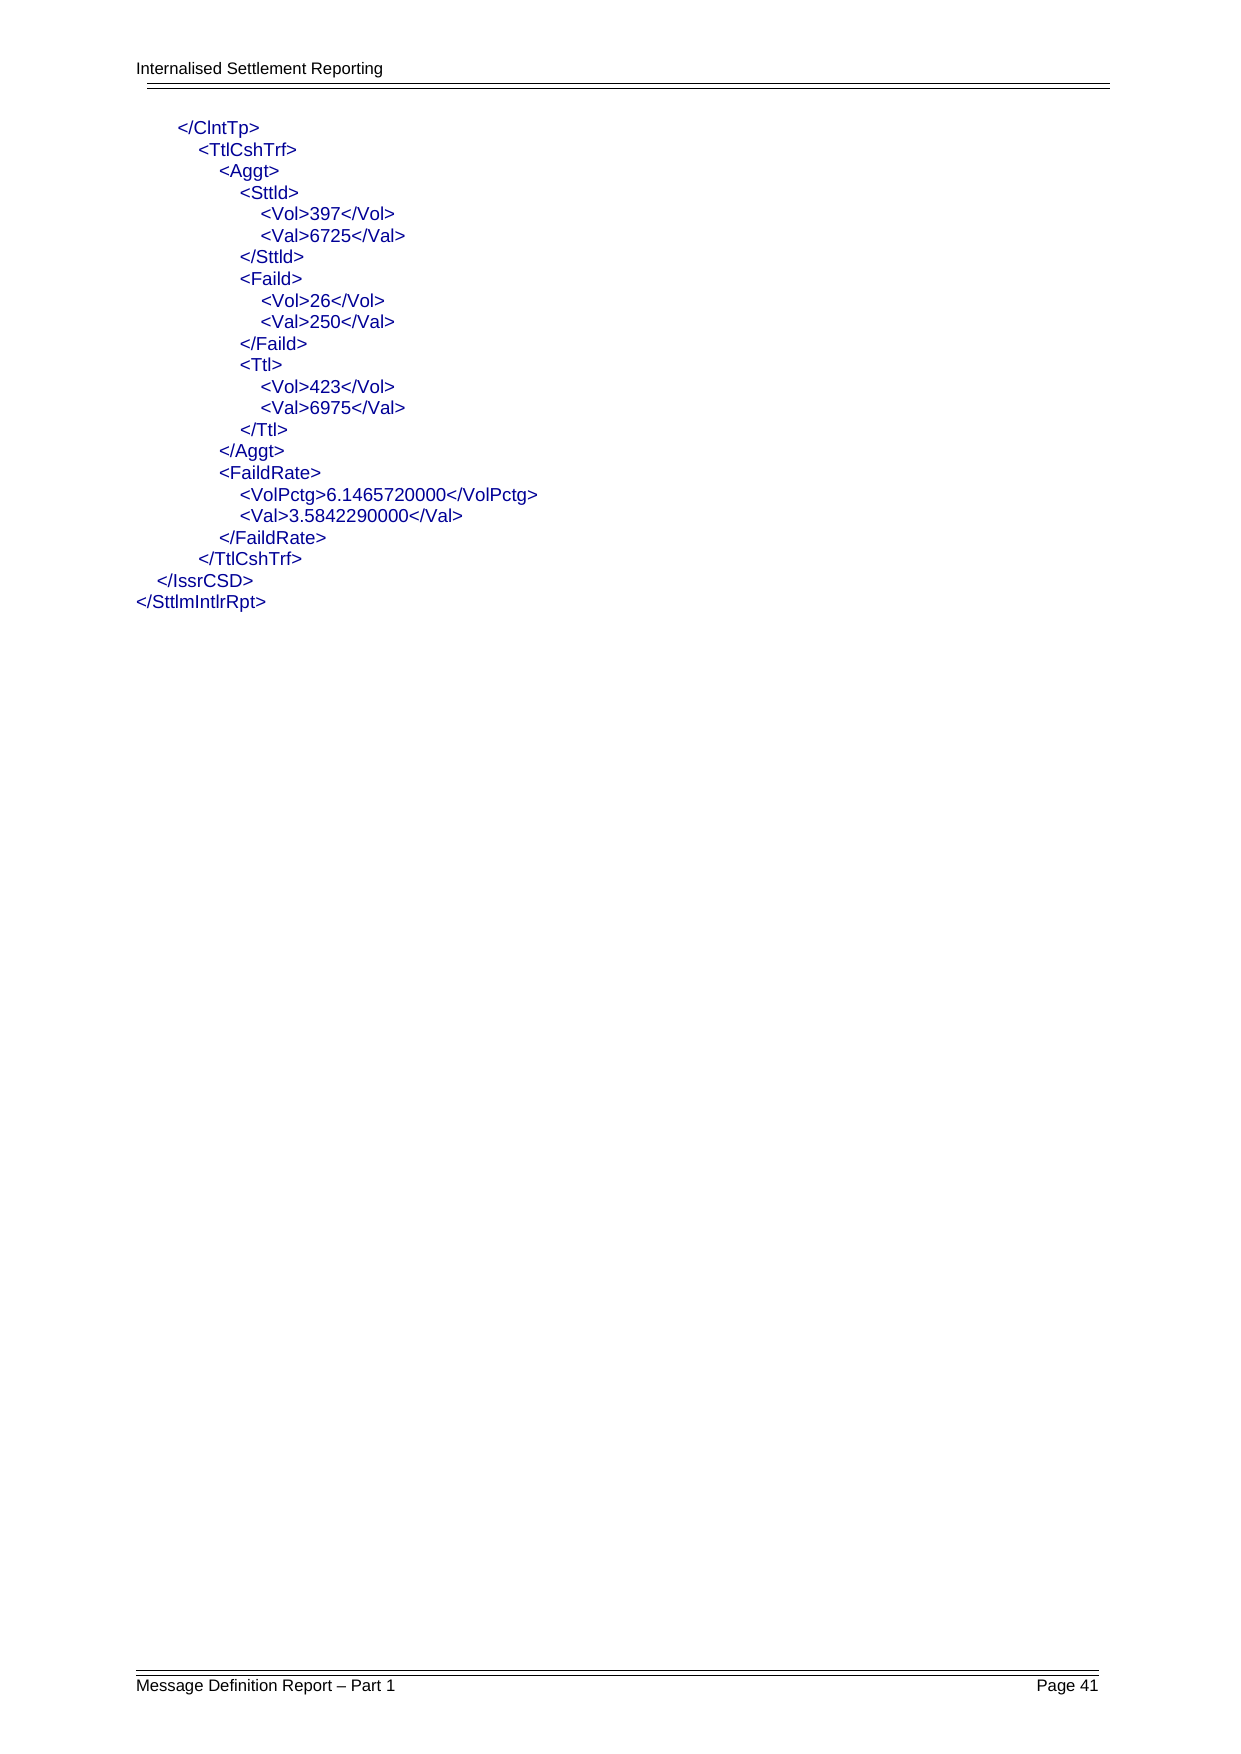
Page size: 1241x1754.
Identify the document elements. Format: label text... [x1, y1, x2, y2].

text <Vol>423</Vol> [136, 376, 1104, 397]
text <VolPctg>6.1465720000</VolPctg> [136, 483, 1104, 505]
text <Sttld> [136, 182, 1104, 203]
text </Ttl> [136, 419, 1104, 440]
text <Vol>397</Vol> [136, 203, 1104, 225]
text <Val>250</Val> [136, 311, 1104, 332]
text <Val>6725</Val> [136, 225, 1104, 246]
text </SttlmIntlrRpt> [136, 591, 1104, 613]
text <TtlCshTrf> [136, 138, 1104, 160]
text </Aggt> [136, 440, 1104, 462]
text </ClntTp> [136, 117, 1104, 138]
text </IssrCSD> [136, 570, 1104, 591]
text </FaildRate> [136, 527, 1104, 548]
text </Faild> [136, 332, 1104, 354]
text <Val>3.5842290000</Val> [136, 505, 1104, 527]
text <Ttl> [136, 354, 1104, 376]
text <Vol>26</Vol> [136, 289, 1104, 311]
text </Sttld> [136, 246, 1104, 268]
text <FaildRate> [136, 462, 1104, 483]
text </TtlCshTrf> [136, 548, 1104, 570]
text <Faild> [136, 268, 1104, 289]
text <Val>6975</Val> [136, 397, 1104, 419]
text <Aggt> [136, 160, 1104, 182]
